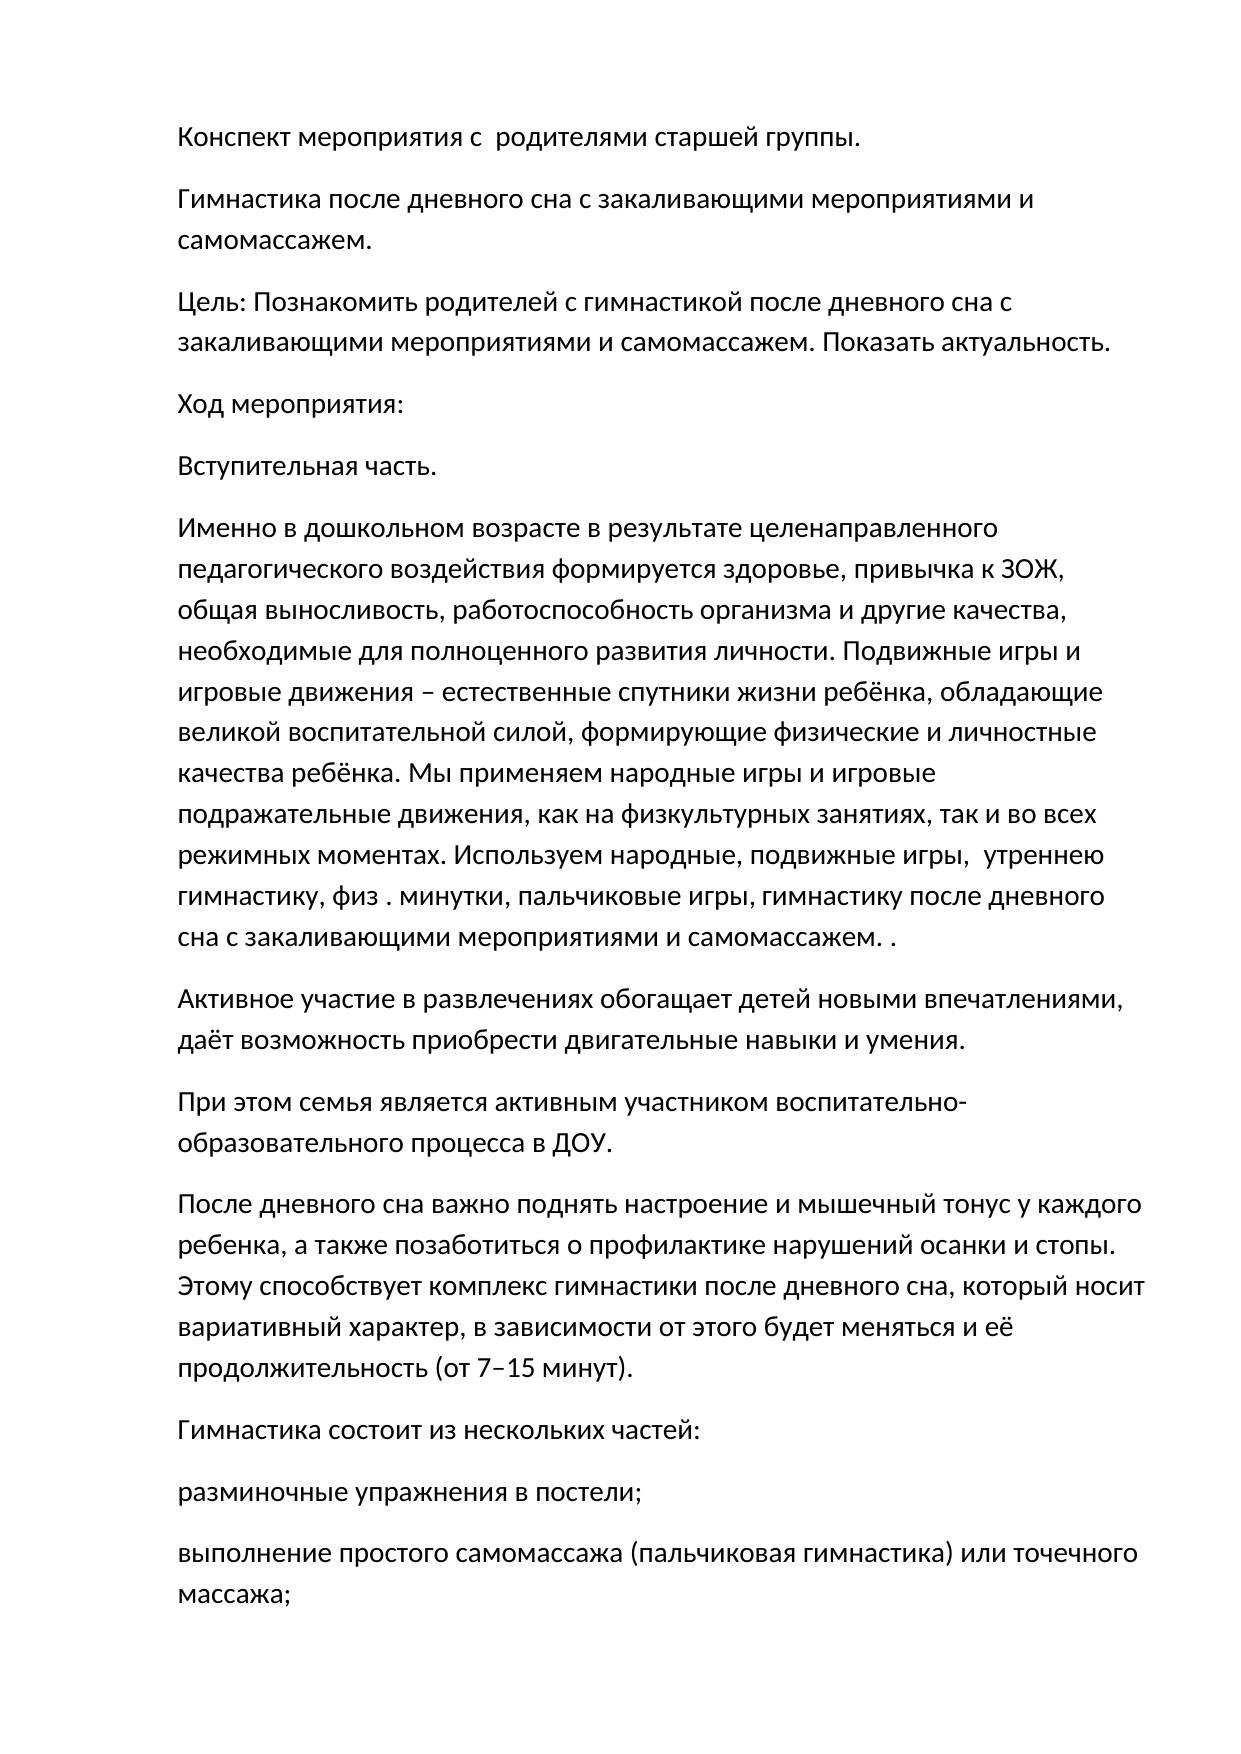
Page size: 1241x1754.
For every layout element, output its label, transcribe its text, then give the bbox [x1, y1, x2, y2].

text При этом семья является активным участником воспитательно-образовательного процесса в ДОУ. [177, 1083, 1152, 1159]
text Конспект мероприятия с родителями старшей группы. [177, 118, 1152, 154]
text Ход мероприятия: [177, 385, 1152, 421]
text выполнение простого самомассажа (пальчиковая гимнастика) или точечного массажа; [177, 1534, 1152, 1611]
text Именно в дошкольном возрасте в результате целенаправленного педагогического воздействия формируется здоровье, привычка к ЗОЖ, общая выносливость, работоспособность организма и другие качества, необходимые для полноценного развития личности. Подвижные игры и игровые движения – естественные спутники жизни ребёнка, обладающие великой воспитательной силой, формирующие физические и личностные качества ребёнка. Мы применяем народные игры и игровые подражательные движения, как на физкультурных занятиях, так и во всех режимных моментах. Используем народные, подвижные игры, утреннею гимнастику, физ . минутки, пальчиковые игры, гимнастику после дневного сна с закаливающими мероприятиями и самомассажем. . [177, 509, 1152, 954]
text Гимнастика состоит из нескольких частей: [177, 1411, 1152, 1447]
text Гимнастика после дневного сна с закаливающими мероприятиями и самомассажем. [177, 180, 1152, 256]
text разминочные упражнения в постели; [177, 1473, 1152, 1508]
text Цель: Познакомить родителей с гимнастикой после дневного сна с закаливающими мероприятиями и самомассажем. Показать актуальность. [177, 283, 1152, 359]
text Активное участие в развлечениях обогащает детей новыми впечатлениями, даёт возможность приобрести двигательные навыки и умения. [177, 980, 1152, 1057]
text После дневного сна важно поднять настроение и мышечный тонус у каждого ребенка, а также позаботиться о профилактике нарушений осанки и стопы. Этому способствует комплекс гимнастики после дневного сна, который носит вариативный характер, в зависимости от этого будет меняться и её продолжительность (от 7–15 минут). [177, 1185, 1152, 1385]
text Вступительная часть. [177, 447, 1152, 483]
